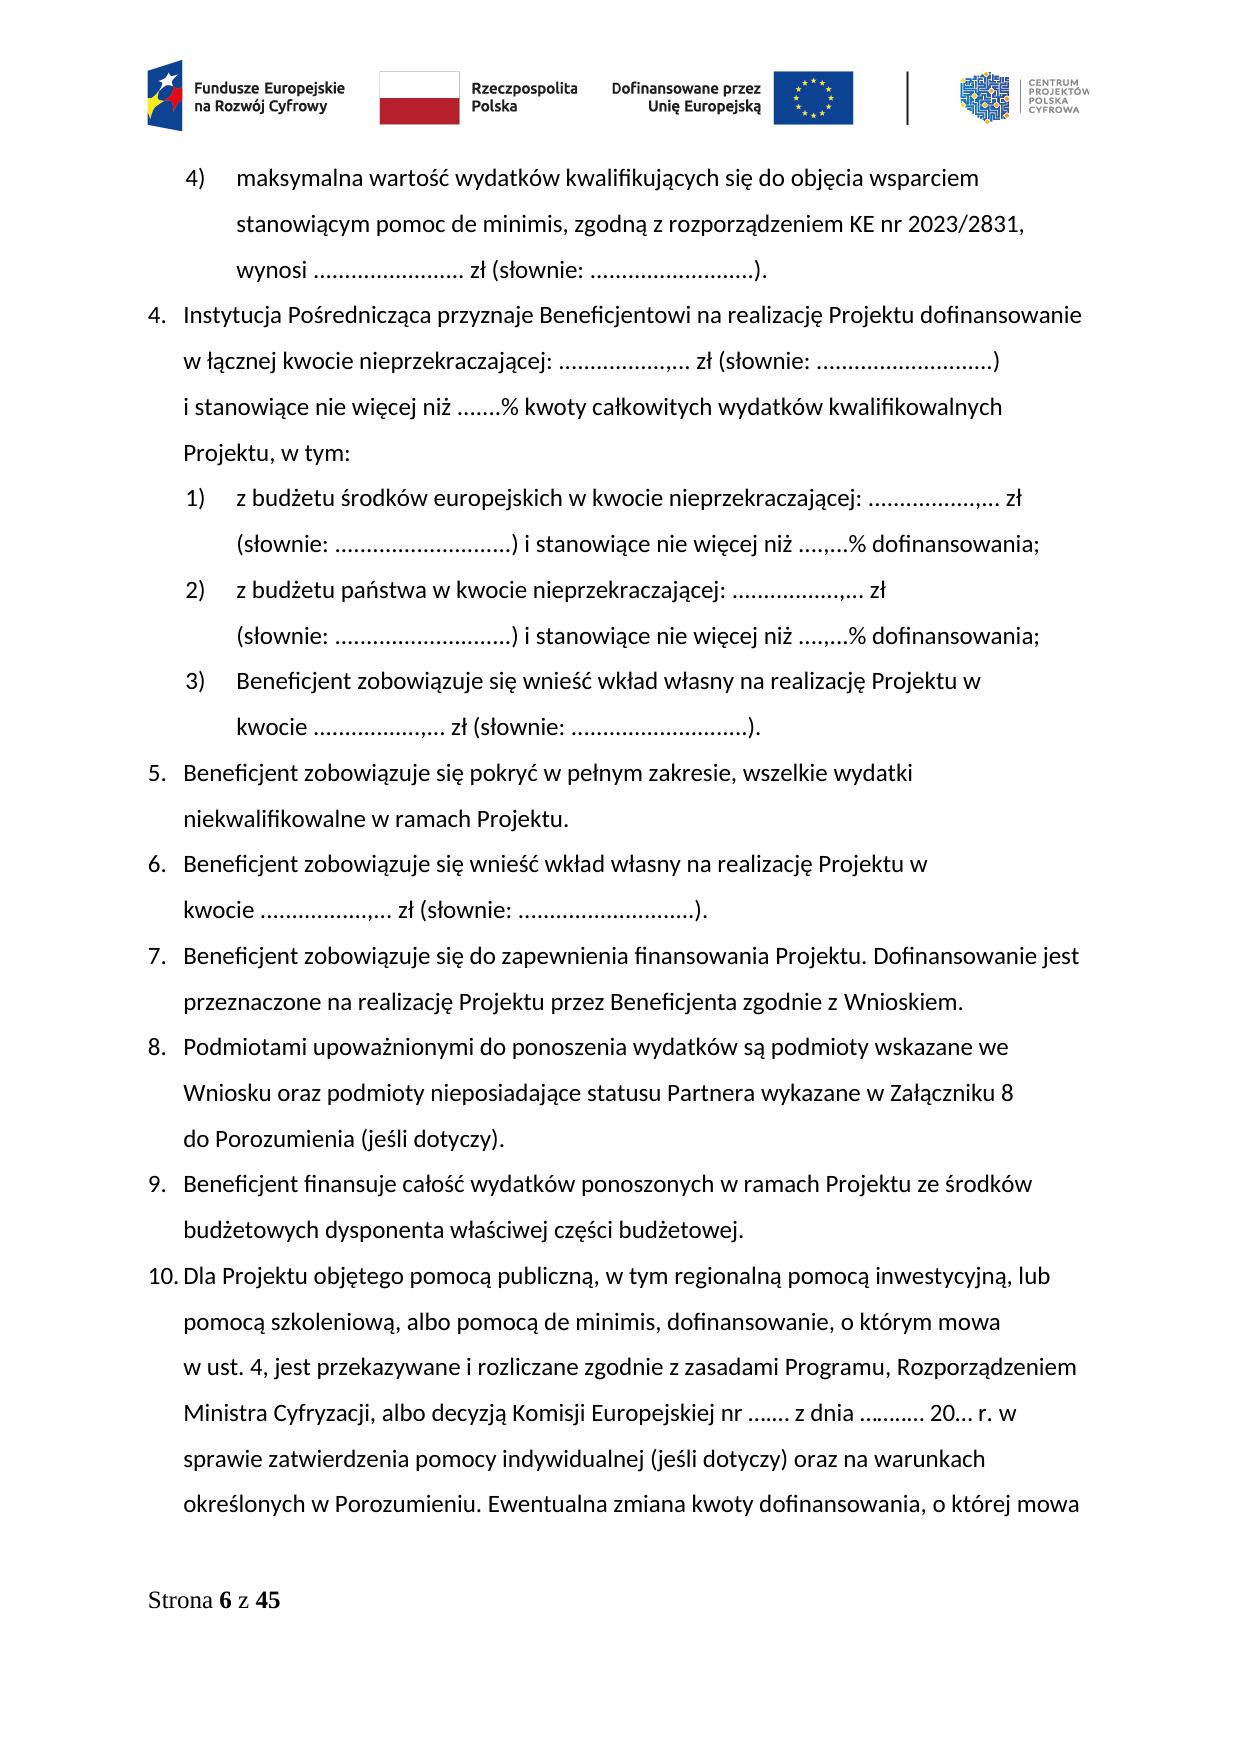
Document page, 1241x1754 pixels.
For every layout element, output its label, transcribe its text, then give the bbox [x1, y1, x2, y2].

list Beneficjent zobowiązuje się wnieść wkład własny na realizację Projektu w kwocie .................,... zł (słownie: ............................). [185, 666, 1093, 742]
list Instytucja Pośrednicząca przyznaje Beneficjentowi na realizację Projektu dofinansowanie w łącznej kwocie nieprzekraczającej: .................,... zł (słownie: ............................) i stanowiące nie więcej niż .......% kwoty całkowitych wydatków kwalifikowalnych Projektu, w tym: [148, 300, 1093, 467]
list Beneficjent zobowiązuje się pokryć w pełnym zakresie, wszelkie wydatki niekwalifikowalne w ramach Projektu. [148, 757, 1093, 833]
list Beneficjent zobowiązuje się do zapewnienia finansowania Projektu. Dofinansowanie jest przeznaczone na realizację Projektu przez Beneficjenta zgodnie z Wnioskiem. [148, 940, 1093, 1016]
list Beneficjent finansuje całość wydatków ponoszonych w ramach Projektu ze środków budżetowych dysponenta właściwej części budżetowej. [148, 1168, 1093, 1245]
list maksymalna wartość wydatków kwalifikujących się do objęcia wsparciem stanowiącym pomoc de minimis, zgodną z rozporządzeniem KE nr 2023/2831, wynosi ........................ zł (słownie: ..........................). [185, 162, 1093, 284]
list Podmiotami upoważnionymi do ponoszenia wydatków są podmioty wskazane we Wniosku oraz podmioty nieposiadające statusu Partnera wykazane w Załączniku 8 do Porozumienia (jeśli dotyczy). [148, 1031, 1093, 1153]
list Beneficjent zobowiązuje się wnieść wkład własny na realizację Projektu w kwocie .................,... zł (słownie: ............................). [148, 848, 1093, 925]
picture [147, 60, 1090, 131]
list z budżetu środków europejskich w kwocie nieprzekraczającej: .................,... zł (słownie: ............................) i stanowiące nie więcej niż ....,...% dofinansowania; [185, 483, 1093, 559]
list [148, 1260, 1093, 1519]
list z budżetu państwa w kwocie nieprzekraczającej: .................,... zł (słownie: ............................) i stanowiące nie więcej niż ....,...% dofinansowania; [185, 574, 1093, 650]
